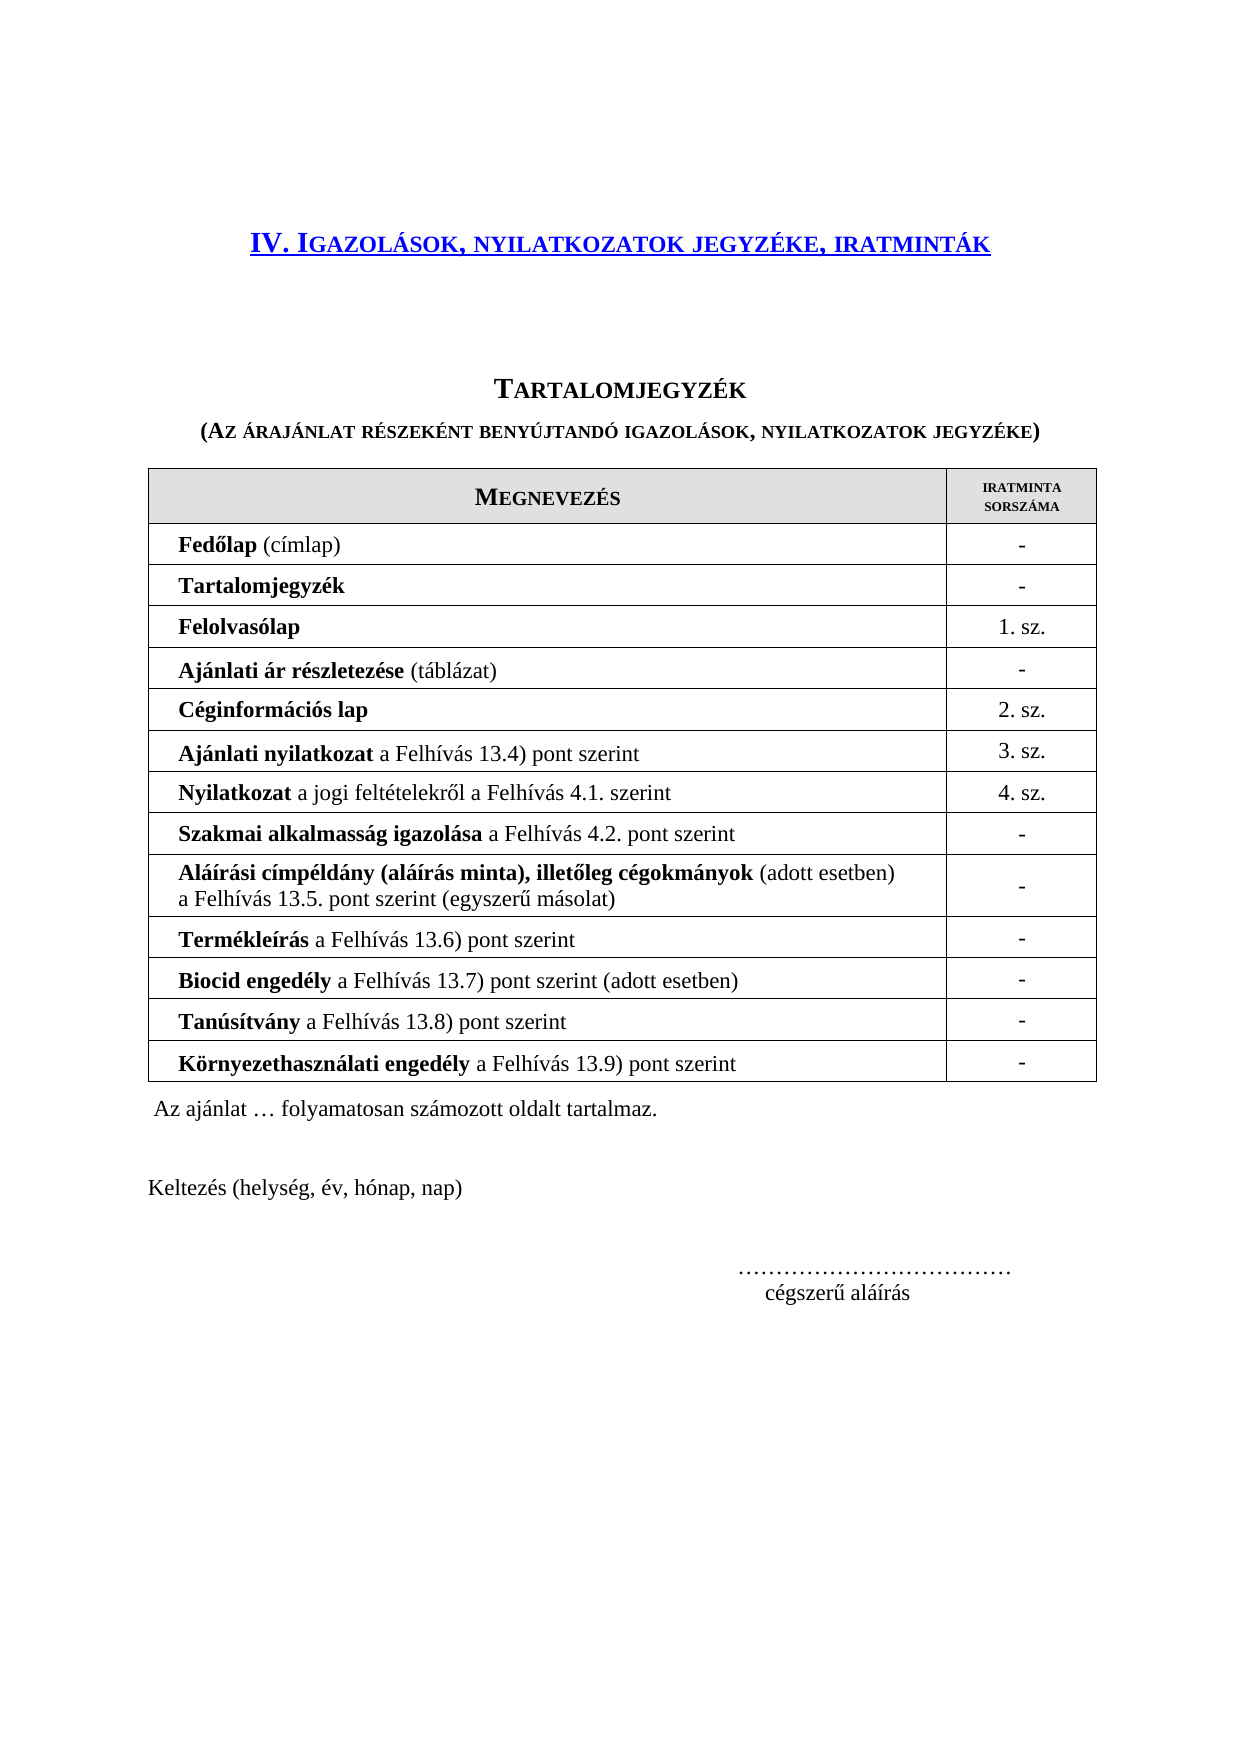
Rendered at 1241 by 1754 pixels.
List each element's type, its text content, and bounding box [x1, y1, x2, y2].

table_cell 2. sz. [947, 689, 1096, 729]
table_cell cégszerű aláírás [598, 1279, 1077, 1305]
table_cell Aláírási címpéldány (aláírás minta), illetőleg cégokmányok (adott esetben) a Felhívás 13.5. pont szerint (egyszerű másolat) [149, 855, 946, 916]
table_cell 1. sz. [947, 606, 1096, 647]
table_cell Szakmai alkalmasság igazolása a Felhívás 4.2. pont szerint [149, 813, 946, 853]
text Az ajánlat … folyamatosan számozott oldalt tartalmaz. [148, 1094, 1093, 1121]
table_header Megnevezés [149, 469, 946, 523]
table_cell - [947, 958, 1096, 998]
table_cell Termékleírás a Felhívás 13.6) pont szerint [149, 917, 946, 957]
table_cell 4. sz. [947, 772, 1096, 812]
table_cell - [947, 524, 1096, 564]
table_cell - [947, 648, 1096, 688]
table_cell - [947, 813, 1096, 853]
table_cell Tartalomjegyzék [149, 565, 946, 605]
table_cell - [947, 917, 1096, 957]
table_cell - [947, 1041, 1096, 1081]
table_cell Ajánlati nyilatkozat a Felhívás 13.4) pont szerint [149, 731, 946, 771]
table_cell - [947, 565, 1096, 605]
subtitle IV. Igazolások, nyilatkozatok jegyzéke, iratminták [148, 239, 1093, 256]
table_cell Környezethasználati engedély a Felhívás 13.9) pont szerint [149, 1041, 946, 1081]
table_cell 3. sz. [947, 731, 1096, 771]
table_cell Ajánlati ár részletezése (táblázat) [149, 648, 946, 688]
table_header iratminta sorszáma [947, 469, 1096, 523]
text Tartalomjegyzék [148, 371, 1093, 404]
table_header ……………………………… [598, 1253, 1077, 1279]
table_cell Nyilatkozat a jogi feltételekről a Felhívás 4.1. szerint [149, 772, 946, 812]
table_cell Céginformációs lap [149, 689, 946, 729]
table_cell - [947, 999, 1096, 1040]
table_cell - [947, 855, 1096, 916]
table_cell Felolvasólap [149, 606, 946, 647]
table_cell Biocid engedély a Felhívás 13.7) pont szerint (adott esetben) [149, 958, 946, 998]
table_cell Tanúsítvány a Felhívás 13.8) pont szerint [149, 999, 946, 1040]
table_cell Fedőlap (címlap) [149, 524, 946, 564]
text (Az árajánlat részeként benyújtandó igazolások, nyilatkozatok jegyzéke) [148, 417, 1093, 443]
text Keltezés (helység, év, hónap, nap) [148, 1174, 1093, 1200]
